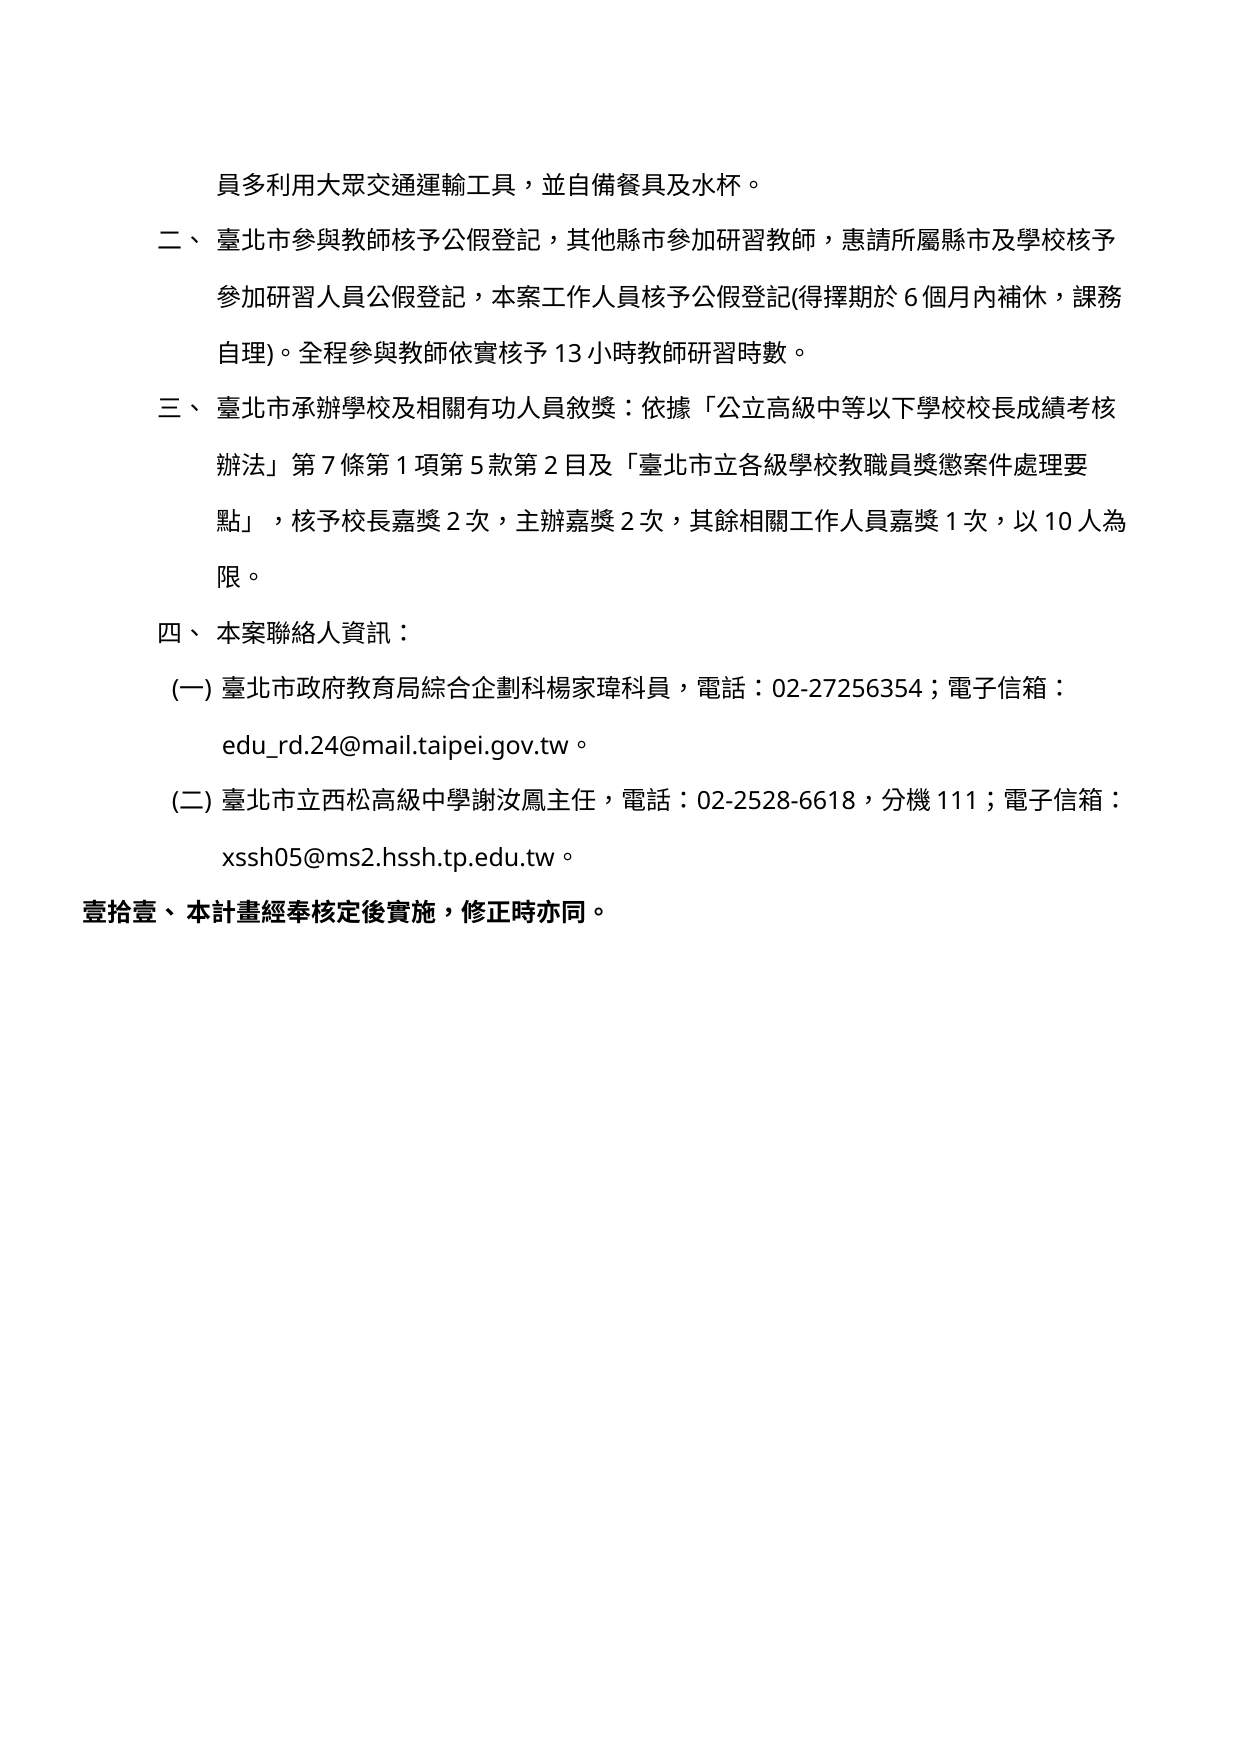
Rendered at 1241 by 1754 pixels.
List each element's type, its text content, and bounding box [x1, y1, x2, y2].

list 臺北市參與教師核予公假登記，其他縣市參加研習教師，惠請所屬縣市及學校核予參加研習人員公假登記，本案工作人員核予公假登記(得擇期於6個月內補休，課務自理)。全程參與教師依實核予13小時教師研習時數。 [157, 220, 1128, 370]
list 本案聯絡人資訊： [157, 613, 1128, 650]
list 臺北市承辦學校及相關有功人員敘獎：依據「公立高級中等以下學校校長成績考核辦法」第7條第1項第5款第2目及「臺北市立各級學校教職員獎懲案件處理要點」，核予校長嘉獎2次，主辦嘉獎2次，其餘相關工作人員嘉獎1次，以10人為限。 [157, 388, 1128, 594]
list 本計畫經奉核定後實施，修正時亦同。 [83, 892, 1128, 929]
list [157, 164, 1128, 202]
list 臺北市立西松高級中學謝汝鳳主任，電話：02-2528-6618，分機111；電子信箱：xssh05@ms2.hssh.tp.edu.tw。 [172, 780, 1128, 874]
list 臺北市政府教育局綜合企劃科楊家瑋科員，電話：02-27256354；電子信箱：edu_rd.24@mail.taipei.gov.tw。 [172, 668, 1128, 762]
